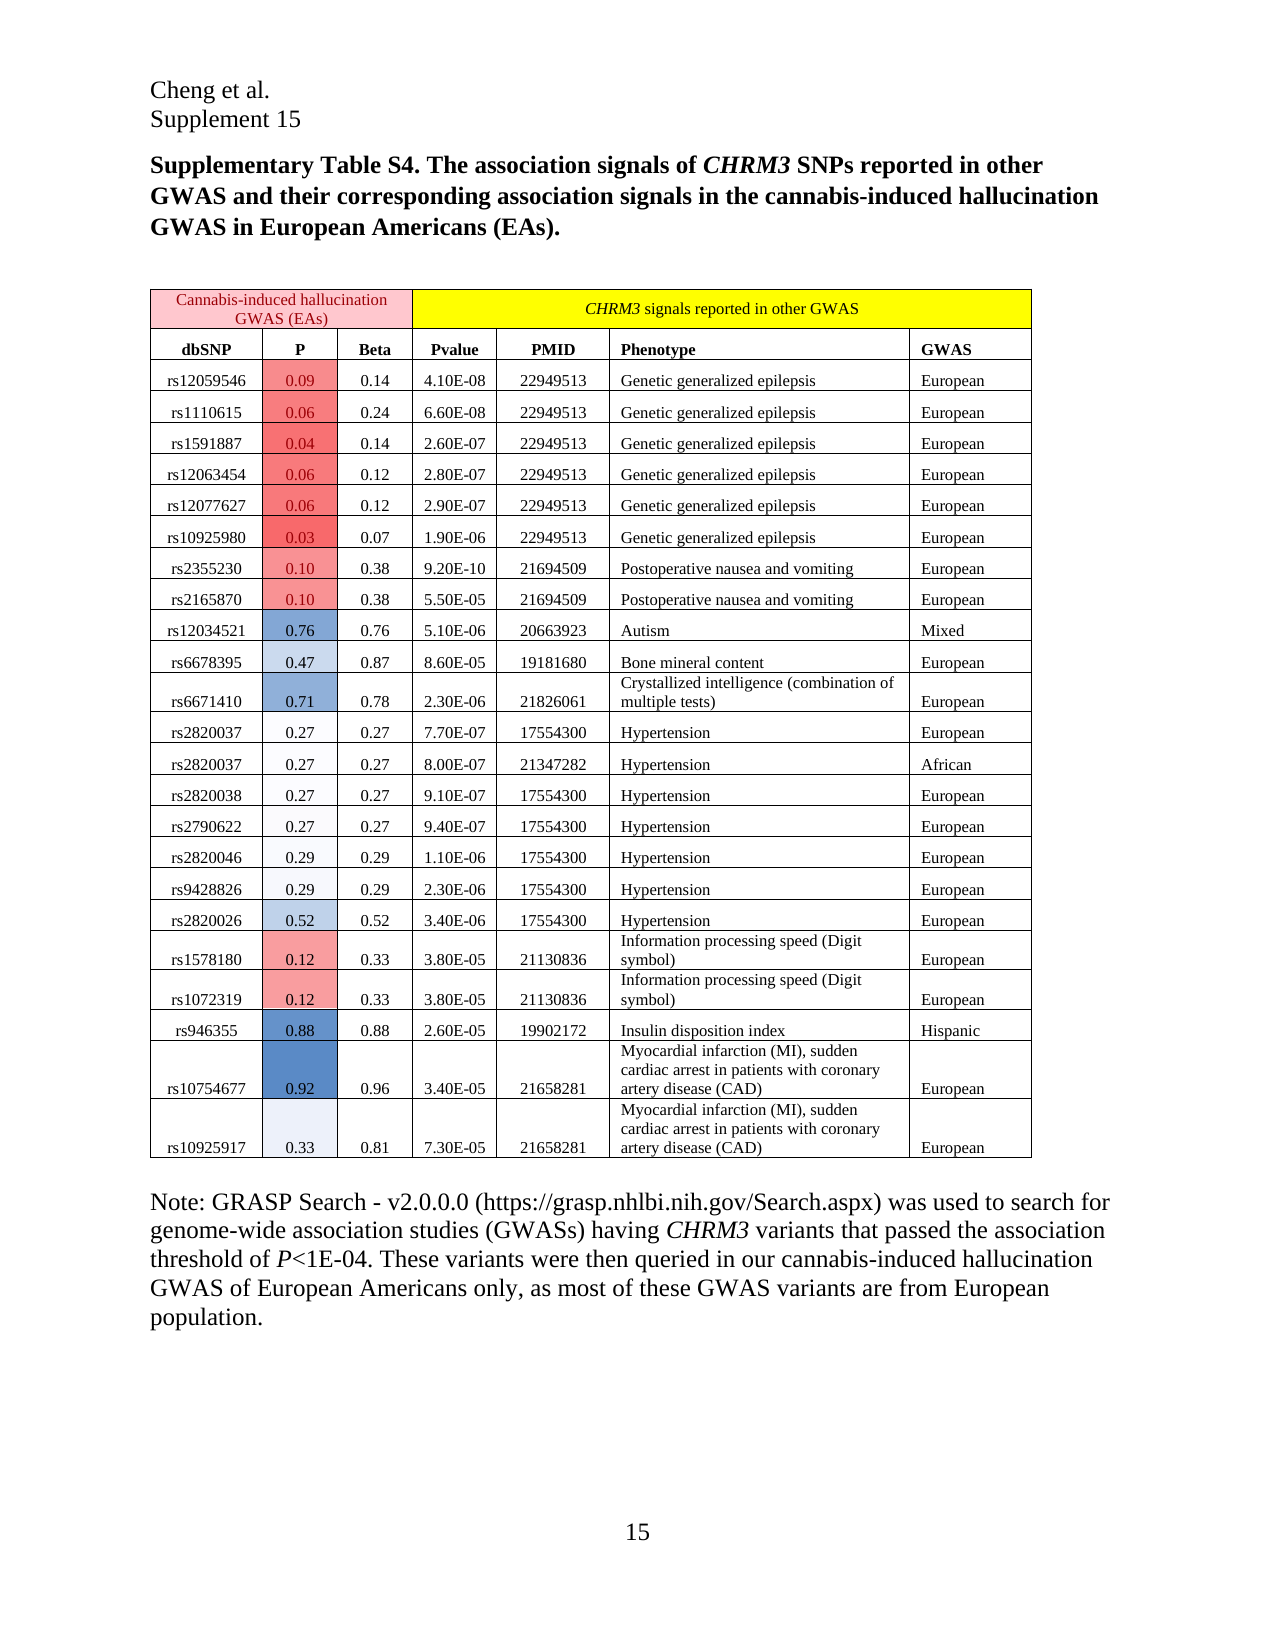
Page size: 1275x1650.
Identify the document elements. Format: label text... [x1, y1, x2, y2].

table_cell rs9428826 [151, 868, 262, 898]
table_cell 1.90E-06 [413, 516, 496, 547]
table_cell rs12063454 [151, 454, 262, 484]
table_cell 7.70E-07 [413, 712, 496, 742]
table_cell 4.10E-08 [413, 360, 496, 390]
table_cell 7.30E-05 [413, 1099, 496, 1157]
table_cell 21130836 [497, 931, 609, 969]
table_cell European [910, 900, 1031, 930]
table_cell 17554300 [497, 900, 609, 930]
table_cell rs10925917 [151, 1099, 262, 1157]
table_cell Hypertension [610, 806, 909, 836]
table_cell 0.33 [338, 970, 412, 1008]
table_cell 2.60E-07 [413, 423, 496, 453]
table_cell Hypertension [610, 868, 909, 898]
table_cell 2.30E-06 [413, 673, 496, 711]
table_cell 0.24 [338, 391, 412, 422]
table_cell European [910, 423, 1031, 453]
table_cell Information processing speed (Digit symbol) [610, 931, 909, 969]
table_cell 0.52 [338, 900, 412, 930]
table_cell 1.10E-06 [413, 837, 496, 867]
table_cell GWAS [910, 329, 1031, 359]
table_cell 0.88 [263, 1010, 337, 1040]
table_cell Hypertension [610, 712, 909, 742]
table_cell 21658281 [497, 1099, 609, 1157]
table_cell Postoperative nausea and vomiting [610, 548, 909, 578]
table_cell European [910, 391, 1031, 422]
table_cell European [910, 1099, 1031, 1157]
table_cell 8.60E-05 [413, 641, 496, 672]
table_cell 0.27 [263, 806, 337, 836]
table_cell 17554300 [497, 806, 609, 836]
table_cell 19902172 [497, 1010, 609, 1040]
table_cell 22949513 [497, 423, 609, 453]
table_cell 0.27 [263, 775, 337, 805]
table_cell European [910, 1041, 1031, 1098]
table_cell 17554300 [497, 775, 609, 805]
table_cell 0.04 [263, 423, 337, 453]
table_cell rs10754677 [151, 1041, 262, 1098]
table_cell Mixed [910, 610, 1031, 640]
table_cell 21694509 [497, 579, 609, 609]
table_cell European [910, 837, 1031, 867]
table_cell 21694509 [497, 548, 609, 578]
table_cell 0.87 [338, 641, 412, 672]
table_cell rs2820037 [151, 743, 262, 773]
table_cell 0.27 [263, 712, 337, 742]
table_cell 2.60E-05 [413, 1010, 496, 1040]
table_cell 0.76 [263, 610, 337, 640]
table_cell rs2820038 [151, 775, 262, 805]
table_cell 9.20E-10 [413, 548, 496, 578]
table_cell 0.76 [338, 610, 412, 640]
table_cell 17554300 [497, 837, 609, 867]
table_cell 0.10 [263, 579, 337, 609]
table_cell PMID [497, 329, 609, 359]
table_cell rs1110615 [151, 391, 262, 422]
table_cell 22949513 [497, 360, 609, 390]
table_header Cannabis-induced hallucination GWAS (EAs) [151, 290, 412, 328]
table_cell rs2820046 [151, 837, 262, 867]
table_cell Genetic generalized epilepsis [610, 360, 909, 390]
table_cell 0.52 [263, 900, 337, 930]
table_cell 2.80E-07 [413, 454, 496, 484]
table_cell 8.00E-07 [413, 743, 496, 773]
table_cell 0.38 [338, 548, 412, 578]
table_cell 0.09 [263, 360, 337, 390]
table_cell 0.06 [263, 391, 337, 422]
table_cell rs12034521 [151, 610, 262, 640]
table_cell 3.40E-06 [413, 900, 496, 930]
table_cell 22949513 [497, 454, 609, 484]
table_cell European [910, 970, 1031, 1008]
table_cell 2.30E-06 [413, 868, 496, 898]
table_cell 21130836 [497, 970, 609, 1008]
table_cell rs1578180 [151, 931, 262, 969]
table_cell 9.40E-07 [413, 806, 496, 836]
table_cell 0.47 [263, 641, 337, 672]
table_cell rs1591887 [151, 423, 262, 453]
table_cell Genetic generalized epilepsis [610, 391, 909, 422]
table_cell Information processing speed (Digit symbol) [610, 970, 909, 1008]
table_cell 0.27 [338, 712, 412, 742]
table_cell 0.88 [338, 1010, 412, 1040]
table_cell Bone mineral content [610, 641, 909, 672]
table_cell Autism [610, 610, 909, 640]
table_cell 21347282 [497, 743, 609, 773]
table_cell Postoperative nausea and vomiting [610, 579, 909, 609]
table_cell rs6671410 [151, 673, 262, 711]
table_cell European [910, 516, 1031, 547]
table_cell Beta [338, 329, 412, 359]
table_cell 0.12 [263, 931, 337, 969]
table_cell 0.27 [338, 806, 412, 836]
table_cell 0.12 [338, 454, 412, 484]
table_cell 0.06 [263, 485, 337, 515]
table_cell Genetic generalized epilepsis [610, 485, 909, 515]
table_cell 0.10 [263, 548, 337, 578]
table_cell 0.29 [263, 868, 337, 898]
table_cell rs946355 [151, 1010, 262, 1040]
table_cell 0.12 [263, 970, 337, 1008]
table_cell Insulin disposition index [610, 1010, 909, 1040]
table_cell European [910, 485, 1031, 515]
table_cell rs2165870 [151, 579, 262, 609]
table_cell Hypertension [610, 900, 909, 930]
table_cell 0.27 [338, 775, 412, 805]
table_cell European [910, 806, 1031, 836]
table_cell European [910, 360, 1031, 390]
table_cell 0.07 [338, 516, 412, 547]
table_cell 5.50E-05 [413, 579, 496, 609]
text Supplementary Table S4. The association signals of CHRM3 SNPs reported in other GWAS and their corresponding association signals in the cannabis-induced hallucination GWAS in European Americans (EAs). [150, 150, 1125, 241]
table_cell 0.27 [338, 743, 412, 773]
table_cell 0.92 [263, 1041, 337, 1098]
table_cell Hypertension [610, 743, 909, 773]
table_cell 3.40E-05 [413, 1041, 496, 1098]
table_cell 0.06 [263, 454, 337, 484]
table_cell Myocardial infarction (MI), sudden cardiac arrest in patients with coronary artery disease (CAD) [610, 1099, 909, 1157]
table_cell 0.71 [263, 673, 337, 711]
table_cell Myocardial infarction (MI), sudden cardiac arrest in patients with coronary artery disease (CAD) [610, 1041, 909, 1098]
table_cell 3.80E-05 [413, 931, 496, 969]
table_cell Hispanic [910, 1010, 1031, 1040]
table_cell European [910, 712, 1031, 742]
table_cell 0.78 [338, 673, 412, 711]
table_cell 21658281 [497, 1041, 609, 1098]
table_cell 22949513 [497, 485, 609, 515]
table_cell 0.14 [338, 360, 412, 390]
table_cell European [910, 641, 1031, 672]
table_cell 0.12 [338, 485, 412, 515]
table_cell 6.60E-08 [413, 391, 496, 422]
table_cell rs10925980 [151, 516, 262, 547]
table_cell dbSNP [151, 329, 262, 359]
table_cell 0.81 [338, 1099, 412, 1157]
table_cell 0.33 [263, 1099, 337, 1157]
table_cell Pvalue [413, 329, 496, 359]
table_cell European [910, 868, 1031, 898]
table_cell 3.80E-05 [413, 970, 496, 1008]
table_cell 22949513 [497, 391, 609, 422]
table_cell 17554300 [497, 868, 609, 898]
table_cell African [910, 743, 1031, 773]
table_cell Genetic generalized epilepsis [610, 423, 909, 453]
table_header CHRM3 signals reported in other GWAS [413, 290, 1031, 328]
table_cell rs12059546 [151, 360, 262, 390]
table_cell Crystallized intelligence (combination of multiple tests) [610, 673, 909, 711]
table_cell 5.10E-06 [413, 610, 496, 640]
table_cell rs2790622 [151, 806, 262, 836]
table_cell rs6678395 [151, 641, 262, 672]
table_cell Genetic generalized epilepsis [610, 516, 909, 547]
table_cell rs2355230 [151, 548, 262, 578]
table_cell 0.14 [338, 423, 412, 453]
table_cell European [910, 548, 1031, 578]
table_cell 22949513 [497, 516, 609, 547]
table_cell European [910, 579, 1031, 609]
table_cell 0.29 [338, 837, 412, 867]
table_cell rs12077627 [151, 485, 262, 515]
table_cell 19181680 [497, 641, 609, 672]
table_cell 17554300 [497, 712, 609, 742]
table_cell Phenotype [610, 329, 909, 359]
table_cell 21826061 [497, 673, 609, 711]
table_cell 0.29 [263, 837, 337, 867]
table_cell European [910, 454, 1031, 484]
table_cell European [910, 673, 1031, 711]
table_cell 20663923 [497, 610, 609, 640]
table_cell Genetic generalized epilepsis [610, 454, 909, 484]
table_cell European [910, 775, 1031, 805]
table_cell 9.10E-07 [413, 775, 496, 805]
table_cell European [910, 931, 1031, 969]
table_cell Hypertension [610, 837, 909, 867]
table_cell 0.29 [338, 868, 412, 898]
table_cell 2.90E-07 [413, 485, 496, 515]
table_cell 0.96 [338, 1041, 412, 1098]
table_cell 0.33 [338, 931, 412, 969]
table_cell 0.27 [263, 743, 337, 773]
text Note: GRASP Search - v2.0.0.0 (https://grasp.nhlbi.nih.gov/Search.aspx) was used to search for genome-wide association studies (GWASs) having CHRM3 variants that passed the association threshold of P<1E-04. These variants were then queried in our cannabis-induced hallucination GWAS of European Americans only, as most of these GWAS variants are from European population. [150, 1187, 1125, 1330]
table_cell P [263, 329, 337, 359]
table_cell 0.38 [338, 579, 412, 609]
table_cell 0.03 [263, 516, 337, 547]
table_cell rs1072319 [151, 970, 262, 1008]
table_cell rs2820037 [151, 712, 262, 742]
table_cell Hypertension [610, 775, 909, 805]
table_cell rs2820026 [151, 900, 262, 930]
